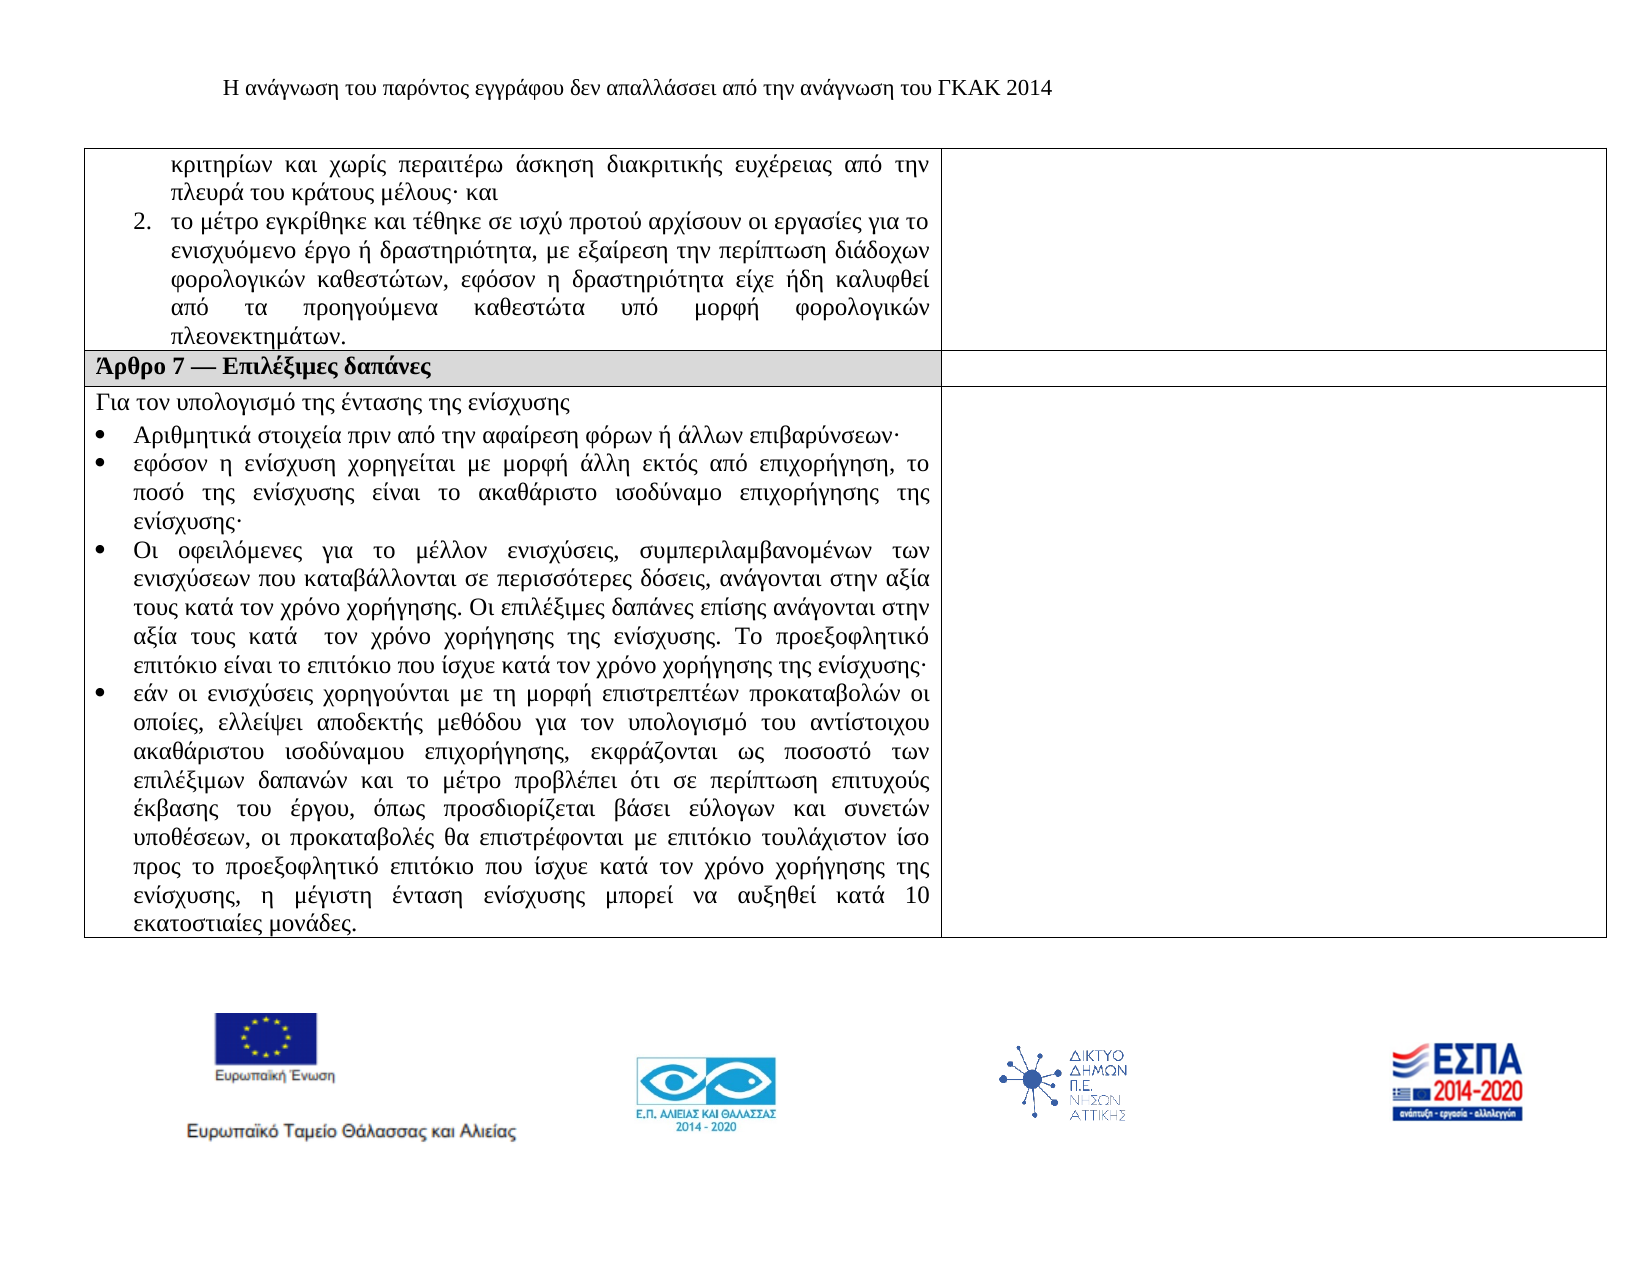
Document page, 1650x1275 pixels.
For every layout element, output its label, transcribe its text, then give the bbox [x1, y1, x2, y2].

picture [634, 1054, 778, 1134]
picture [1389, 1042, 1526, 1123]
picture [974, 1020, 1152, 1146]
table_cell [942, 387, 1606, 937]
table_cell [942, 351, 1606, 386]
table_cell Άρθρο 7 — Επιλέξιμες δαπάνες [85, 351, 941, 386]
table_cell [942, 149, 1606, 350]
